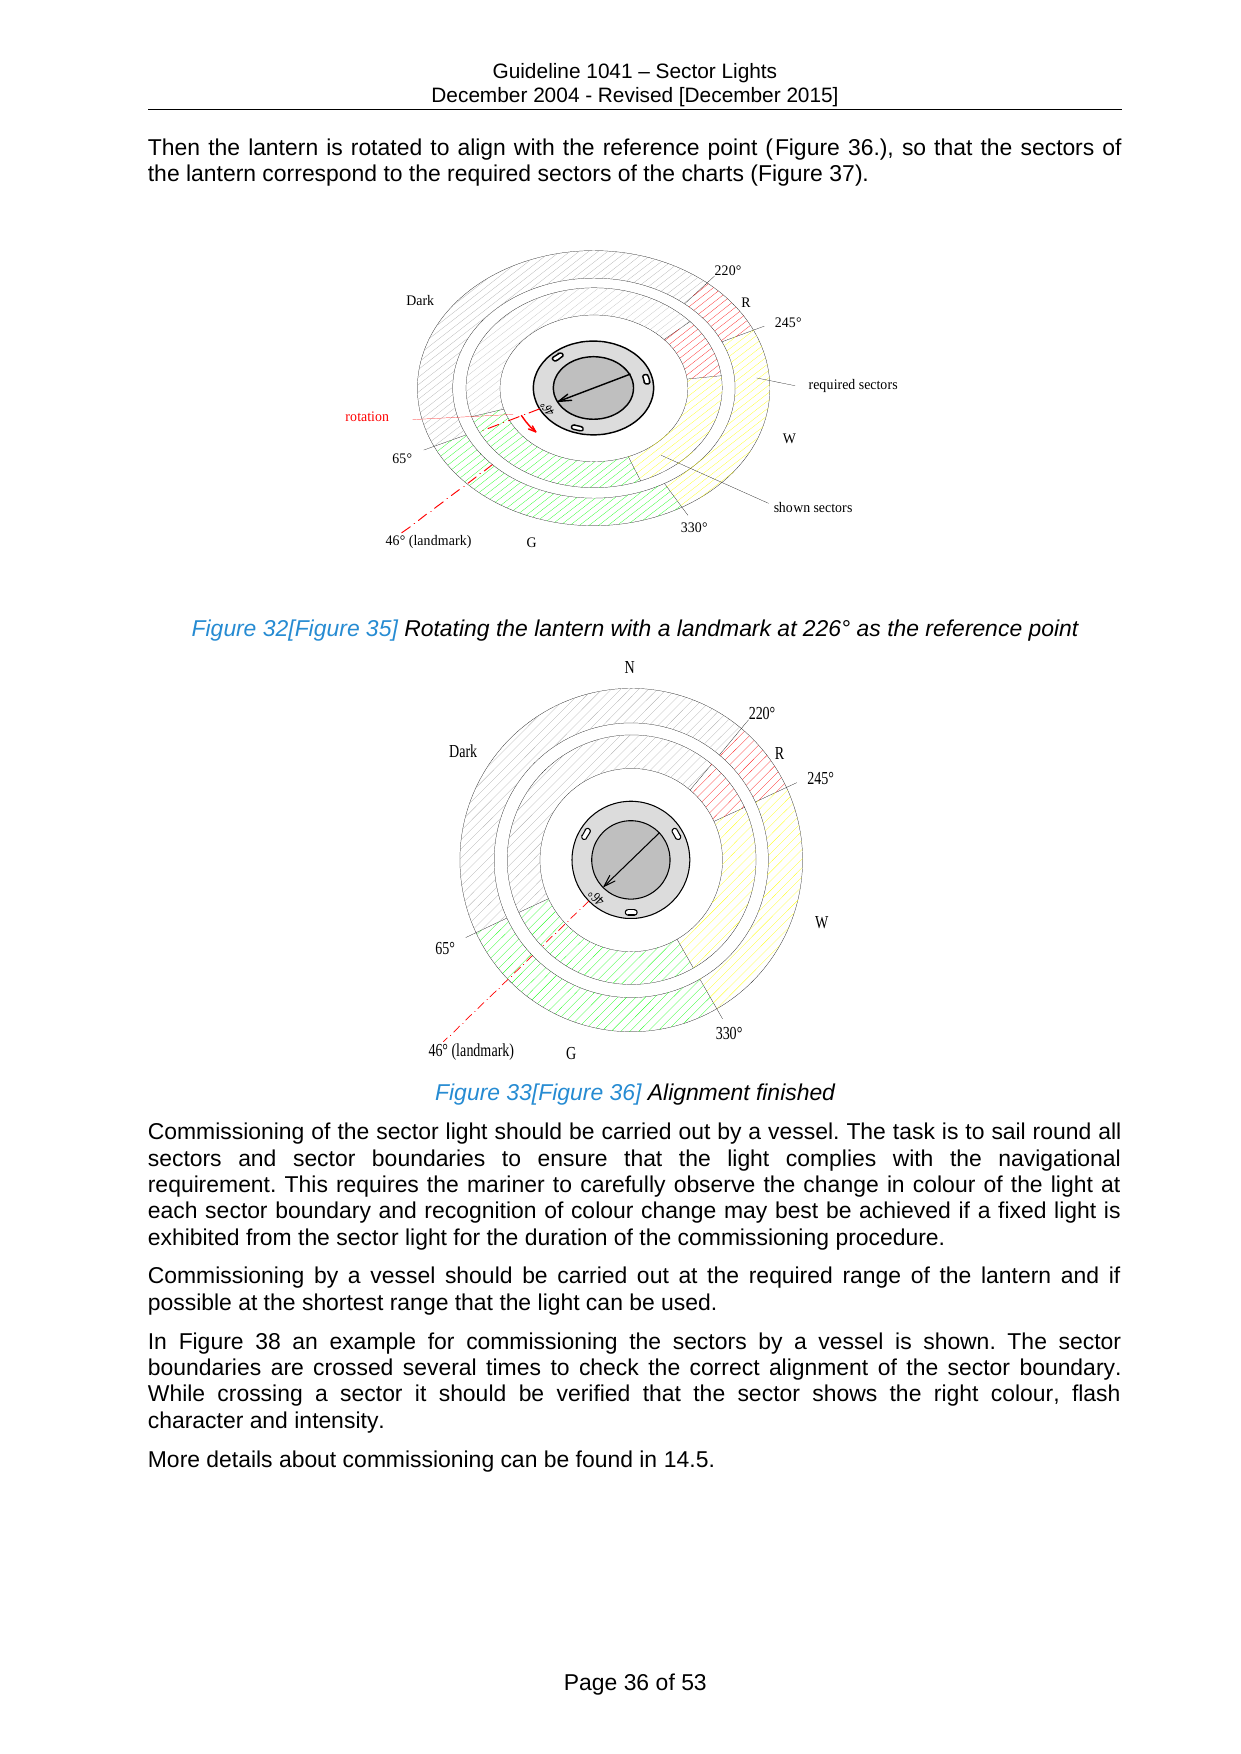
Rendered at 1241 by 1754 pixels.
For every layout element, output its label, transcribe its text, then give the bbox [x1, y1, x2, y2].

text Rotating the lantern with a landmark at 226° as the reference point [148, 614, 1122, 641]
text Commissioning by a vessel should be carried out at the required range of the lantern and if possible at the shortest range that the light can be used. [148, 1262, 1122, 1315]
text Then the lantern is rotated to align with the reference point (Figure 36.), so that the sectors of the lantern correspond to the required sectors of the charts (Figure 37). [148, 134, 1122, 187]
text More details about commissioning can be found in 14.5. [148, 1446, 1122, 1472]
text Alignment finished [148, 1079, 1122, 1106]
text In Figure 38 an example for commissioning the sectors by a vessel is shown. The sector boundaries are crossed several times to check the correct alignment of the sector boundary. While crossing a sector it should be verified that the sector shows the right colour, flash character and intensity. [148, 1328, 1122, 1433]
text Commissioning of the sector light should be carried out by a vessel. The task is to sail round all sectors and sector boundaries to ensure that the light complies with the navigational requirement. This requires the mariner to carefully observe the change in colour of the light at each sector boundary and recognition of colour change may best be achieved if a fixed light is exhibited from the sector light for the duration of the commissioning procedure. [148, 1118, 1122, 1250]
